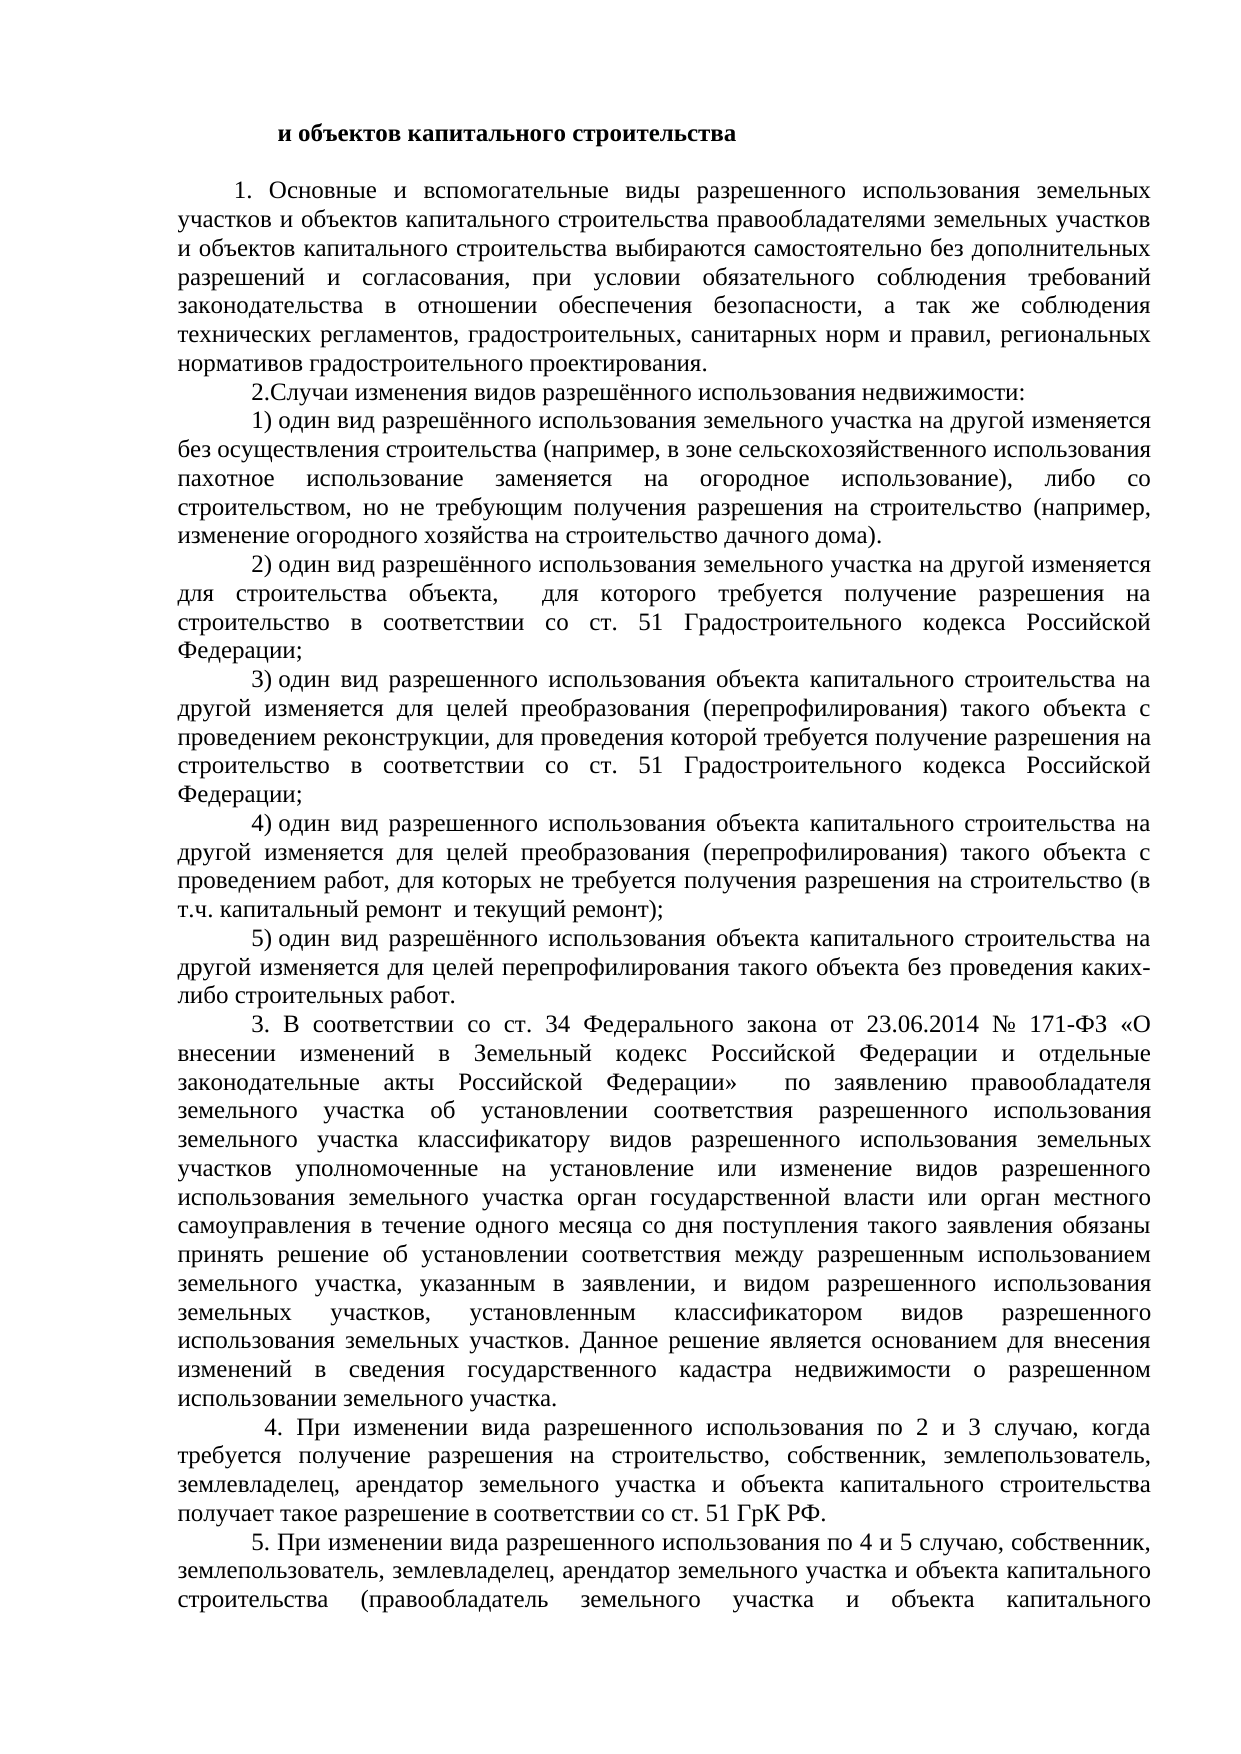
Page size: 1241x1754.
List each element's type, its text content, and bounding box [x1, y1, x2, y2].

text 3. В соответствии со ст. 34 Федерального закона от 23.06.2014 № 171-ФЗ «О внесении изменений в Земельный кодекс Российской Федерации и отдельные законодательные акты Российской Федерации» по заявлению правообладателя земельного участка об установлении соответствия разрешенного использования земельного участка классификатору видов разрешенного использования земельных участков уполномоченные на установление или изменение видов разрешенного использования земельного участка орган государственной власти или орган местного самоуправления в течение одного месяца со дня поступления такого заявления обязаны принять решение об установлении соответствия между разрешенным использованием земельного участка, указанным в заявлении, и видом разрешенного использования земельных участков, установленным классификатором видов разрешенного использования земельных участков. Данное решение является основанием для внесения изменений в сведения государственного кадастра недвижимости о разрешенном использовании земельного участка. [177, 1009, 1152, 1412]
text 4. При изменении вида разрешенного использования по 2 и 3 случаю, когда требуется получение разрешения на строительство, собственник, землепользователь, землевладелец, арендатор земельного участка и объекта капитального строительства получает такое разрешение в соответствии со ст. 51 ГрК РФ. [177, 1412, 1152, 1527]
text и объектов капитального строительства [177, 118, 1152, 147]
text 2) один вид разрешённого использования земельного участка на другой изменяется для строительства объекта, для которого требуется получение разрешения на строительство в соответствии со ст. 51 Градостроительного кодекса Российской Федерации; [177, 549, 1152, 664]
text 2.Случаи изменения видов разрешённого использования недвижимости: [177, 377, 1152, 406]
text 1. Основные и вспомогательные виды разрешенного использования земельных участков и объектов капитального строительства правообладателями земельных участков и объектов капитального строительства выбираются самостоятельно без дополнительных разрешений и согласования, при условии обязательного соблюдения требований законодательства в отношении обеспечения безопасности, а так же соблюдения технических регламентов, градостроительных, санитарных норм и правил, региональных нормативов градостроительного проектирования. [177, 176, 1152, 377]
text 5) один вид разрешённого использования объекта капитального строительства на другой изменяется для целей перепрофилирования такого объекта без проведения каких-либо строительных работ. [177, 923, 1152, 1009]
text 4) один вид разрешенного использования объекта капитального строительства на другой изменяется для целей преобразования (перепрофилирования) такого объекта с проведением работ, для которых не требуется получения разрешения на строительство (в т.ч. капитальный ремонт и текущий ремонт); [177, 808, 1152, 923]
text 3) один вид разрешенного использования объекта капитального строительства на другой изменяется для целей преобразования (перепрофилирования) такого объекта с проведением реконструкции, для проведения которой требуется получение разрешения на строительство в соответствии со ст. 51 Градостроительного кодекса Российской Федерации; [177, 664, 1152, 808]
text 1) один вид разрешённого использования земельного участка на другой изменяется без осуществления строительства (например, в зоне сельскохозяйственного использования пахотное использование заменяется на огородное использование), либо со строительством, но не требующим получения разрешения на строительство (например, изменение огородного хозяйства на строительство дачного дома). [177, 406, 1152, 549]
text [177, 1527, 1152, 1613]
